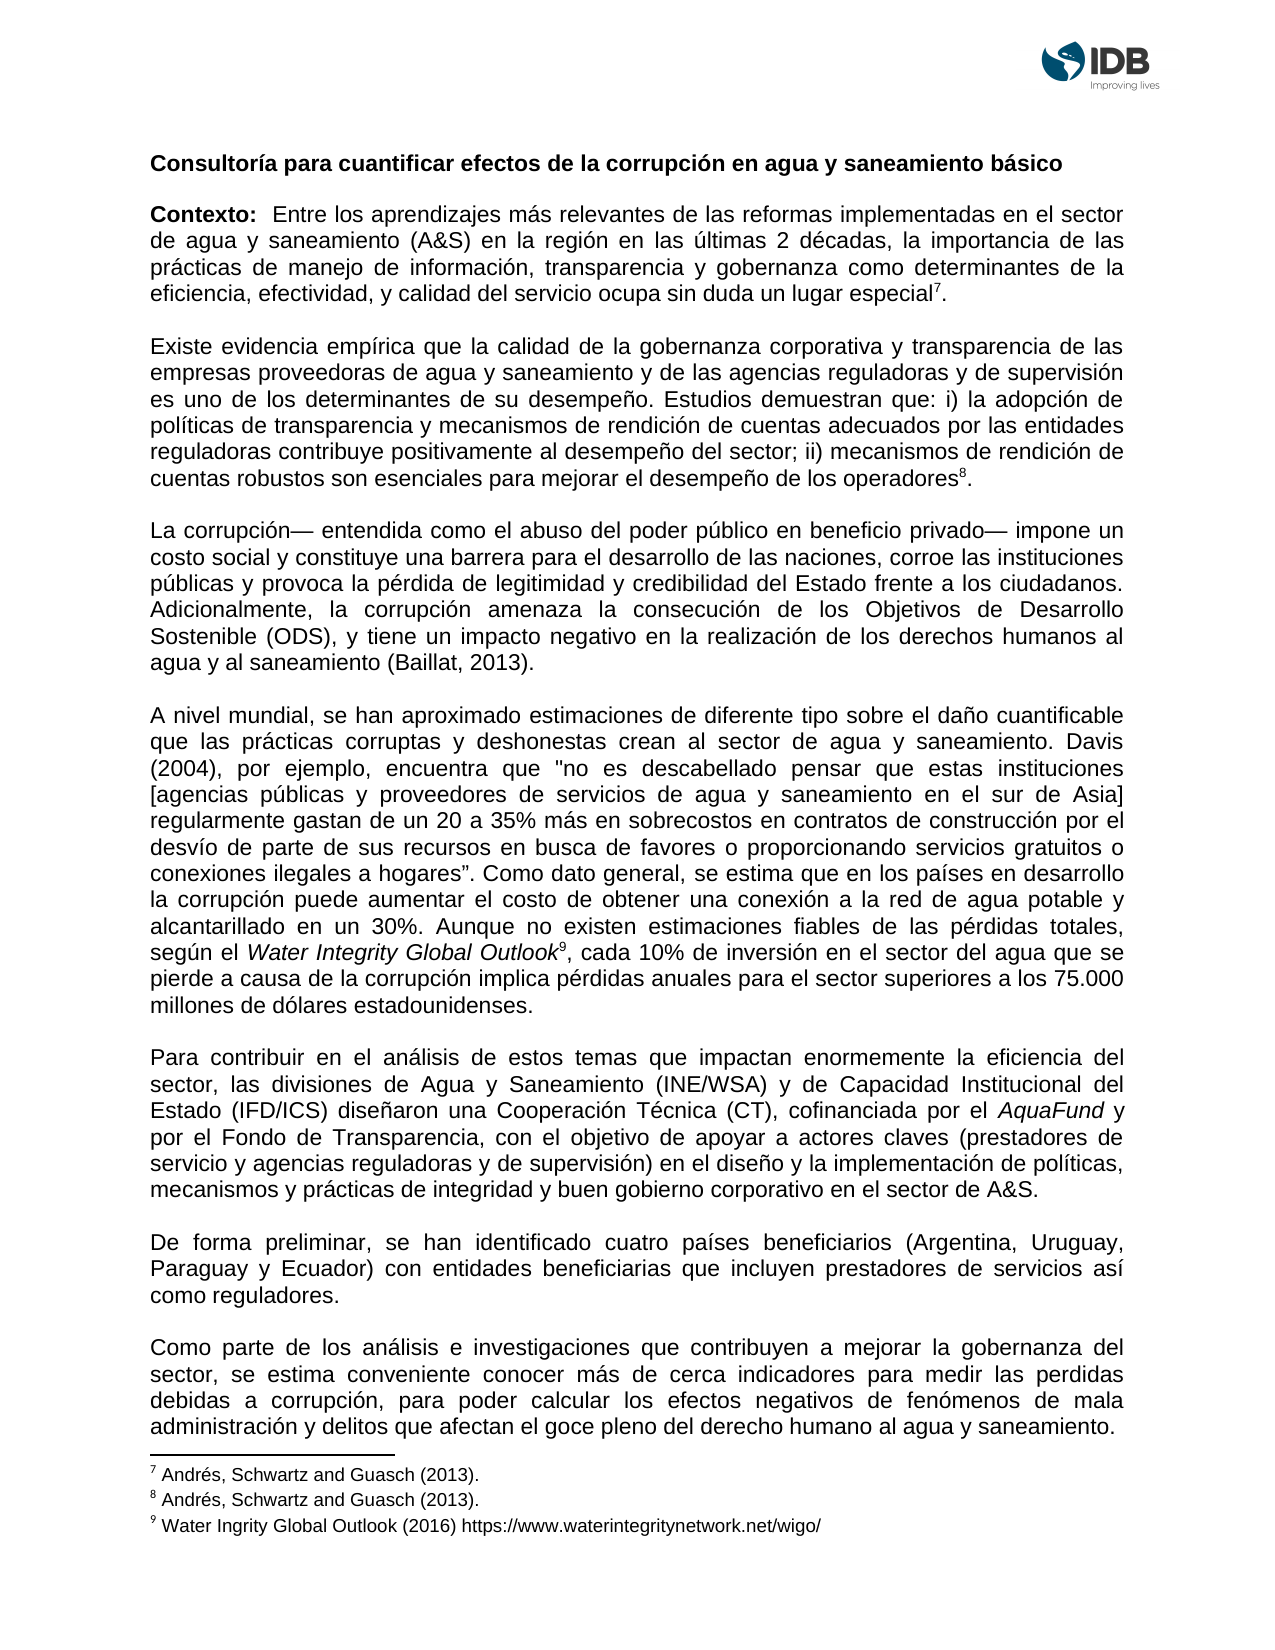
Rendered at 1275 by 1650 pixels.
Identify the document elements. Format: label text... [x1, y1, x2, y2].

text Como parte de los análisis e investigaciones que contribuyen a mejorar la gobernanza del sector, se estima conveniente conocer más de cerca indicadores para medir las perdidas debidas a corrupción, para poder calcular los efectos negativos de fenómenos de mala administración y delitos que afectan el goce pleno del derecho humano al agua y saneamiento. [150, 1334, 1125, 1440]
text De forma preliminar, se han identificado cuatro países beneficiarios (Argentina, Uruguay, Paraguay y Ecuador) con entidades beneficiarias que incluyen prestadores de servicios así como reguladores. [150, 1229, 1125, 1308]
text La corrupción— entendida como el abuso del poder público en beneficio privado— impone un costo social y constituye una barrera para el desarrollo de las naciones, corroe las instituciones públicas y provoca la pérdida de legitimidad y credibilidad del Estado frente a los ciudadanos. Adicionalmente, la corrupción amenaza la consecución de los Objetivos de Desarrollo Sostenible (ODS), y tiene un impacto negativo en la realización de los derechos humanos al agua y al saneamiento (Baillat, 2013). [150, 517, 1125, 675]
text Contexto: Entre los aprendizajes más relevantes de las reformas implementadas en el sector de agua y saneamiento (A&S) en la región en las últimas 2 décadas, la importancia de las prácticas de manejo de información, transparencia y gobernanza como determinantes de la eficiencia, efectividad, y calidad del servicio ocupa sin duda un lugar especial. [150, 201, 1125, 306]
picture [1016, 34, 1181, 95]
text Existe evidencia empírica que la calidad de la gobernanza corporativa y transparencia de las empresas proveedoras de agua y saneamiento y de las agencias reguladoras y de supervisión es uno de los determinantes de su desempeño. Estudios demuestran que: i) la adopción de políticas de transparencia y mecanismos de rendición de cuentas adecuados por las entidades reguladoras contribuye positivamente al desempeño del sector; ii) mecanismos de rendición de cuentas robustos son esenciales para mejorar el desempeño de los operadores. [150, 333, 1125, 491]
text A nivel mundial, se han aproximado estimaciones de diferente tipo sobre el daño cuantificable que las prácticas corruptas y deshonestas crean al sector de agua y saneamiento. Davis (2004), por ejemplo, encuentra que "no es descabellado pensar que estas instituciones [agencias públicas y proveedores de servicios de agua y saneamiento en el sur de Asia] regularmente gastan de un 20 a 35% más en sobrecostos en contratos de construcción por el desvío de parte de sus recursos en busca de favores o proporcionando servicios gratuitos o conexiones ilegales a hogares”. Como dato general, se estima que en los países en desarrollo la corrupción puede aumentar el costo de obtener una conexión a la red de agua potable y alcantarillado en un 30%. Aunque no existen estimaciones fiables de las pérdidas totales, según el Water Integrity Global Outlook, cada 10% de inversión en el sector del agua que se pierde a causa de la corrupción implica pérdidas anuales para el sector superiores a los 75.000 millones de dólares estadounidenses. [150, 702, 1125, 1018]
text Para contribuir en el análisis de estos temas que impactan enormemente la eficiencia del sector, las divisiones de Agua y Saneamiento (INE/WSA) y de Capacidad Institucional del Estado (IFD/ICS) diseñaron una Cooperación Técnica (CT), cofinanciada por el AquaFund y por el Fondo de Transparencia, con el objetivo de apoyar a actores claves (prestadores de servicio y agencias reguladoras y de supervisión) en el diseño y la implementación de políticas, mecanismos y prácticas de integridad y buen gobierno corporativo en el sector de A&S. [150, 1044, 1125, 1202]
text Consultoría para cuantificar efectos de la corrupción en agua y saneamiento básico [150, 150, 1125, 176]
